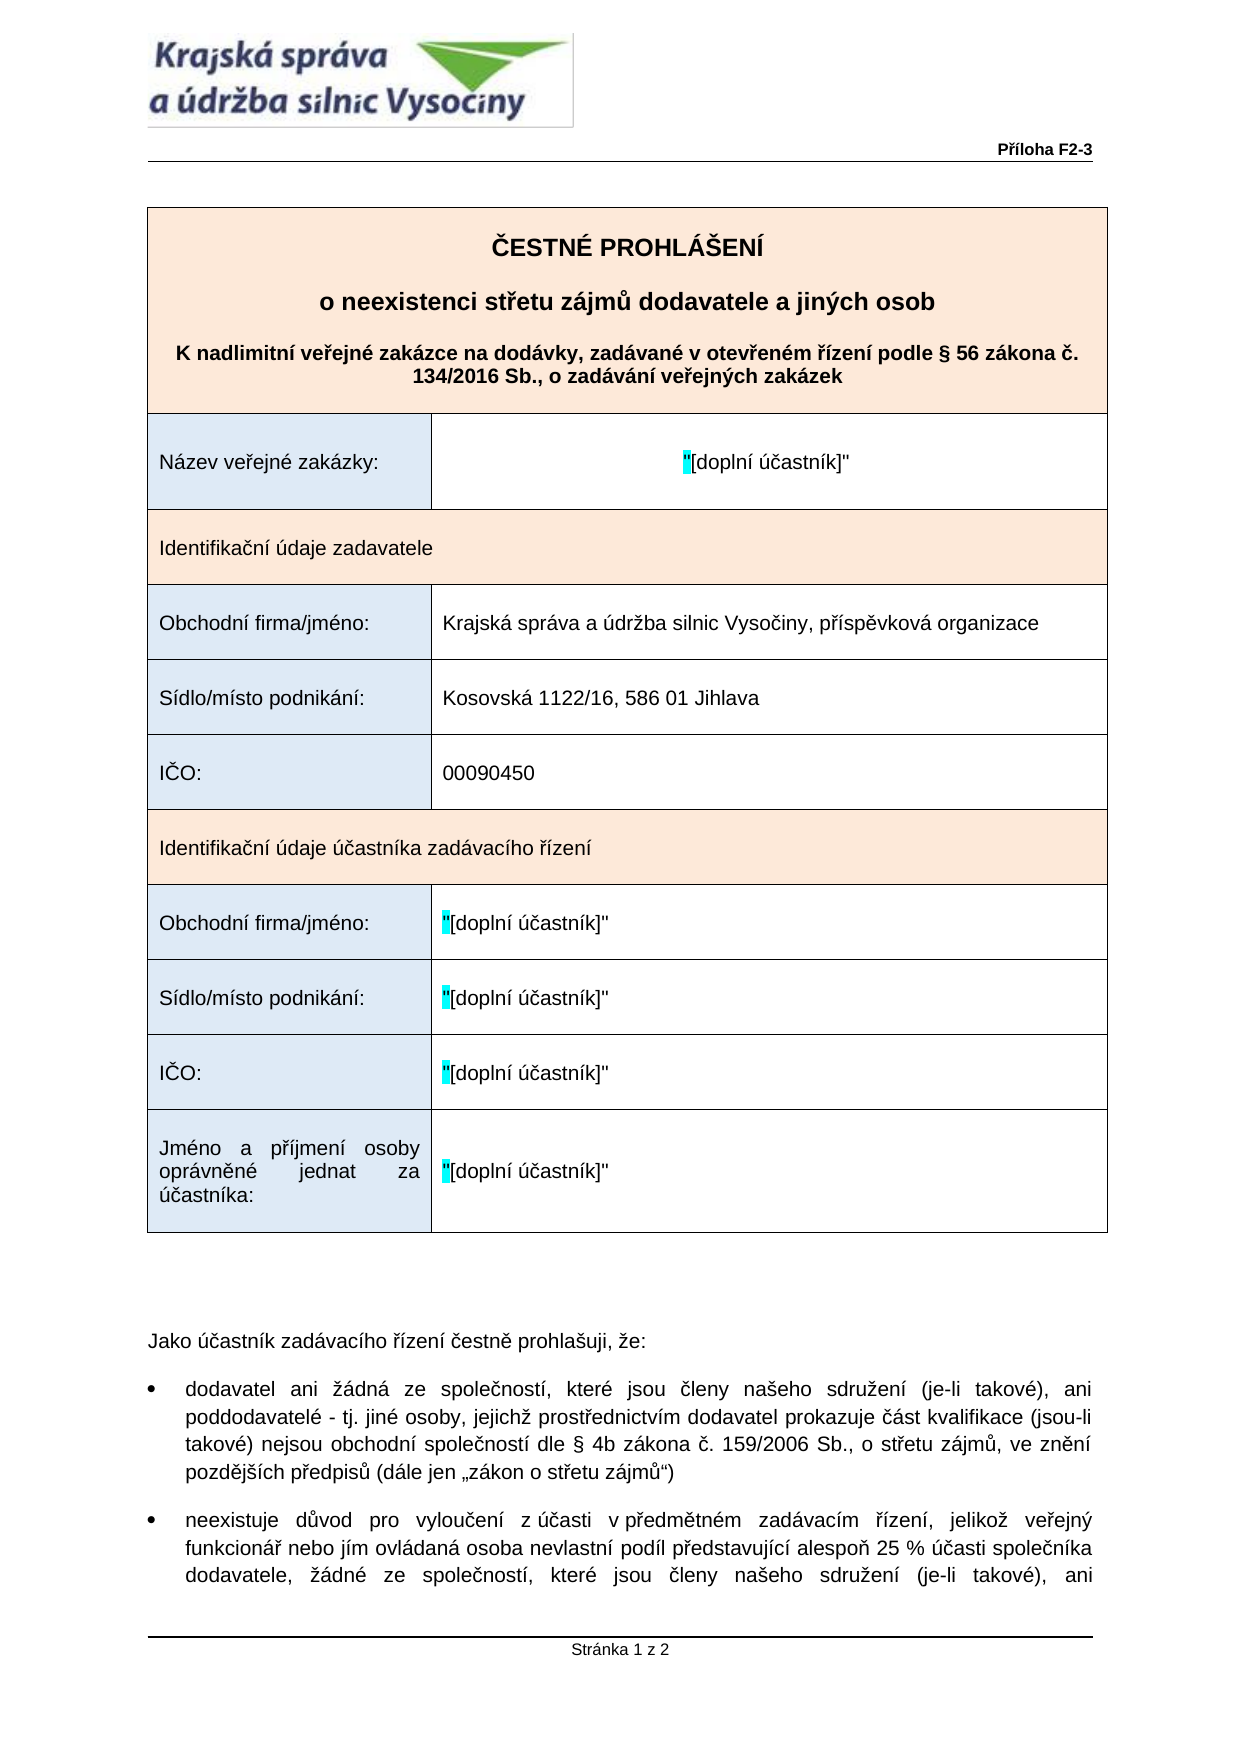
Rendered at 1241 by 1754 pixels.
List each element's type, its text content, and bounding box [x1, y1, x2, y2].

table_cell Jméno a příjmení osoby oprávněné jednat za účastníka: [148, 1110, 431, 1232]
table_cell [432, 1110, 1107, 1232]
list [148, 1508, 1093, 1587]
table_cell [432, 414, 1107, 509]
table_cell [432, 960, 1107, 1034]
table_cell IČO: [148, 1035, 431, 1109]
text Jako účastník zadávacího řízení čestně prohlašuji, že: [148, 1329, 1093, 1353]
table_cell Obchodní firma/jméno: [148, 585, 431, 659]
table_cell Identifikační údaje zadavatele [148, 510, 1107, 584]
table_cell Krajská správa a údržba silnic Vysočiny, příspěvková organizace [432, 585, 1107, 659]
table_cell Sídlo/místo podnikání: [148, 960, 431, 1034]
table_cell [432, 885, 1107, 959]
table_cell Název veřejné zakázky: [148, 414, 431, 509]
table_cell 00090450 [432, 735, 1107, 809]
table_header ČESTNÉ PROHLÁŠENÍ o neexistenci střetu zájmů dodavatele a jiných osob K nadlimitní veřejné zakázce na dodávky, zadávané v otevřeném řízení podle § 56 zákona č. 134/2016 Sb., o zadávání veřejných zakázek [148, 208, 1107, 413]
table_cell [432, 1035, 1107, 1109]
picture [147, 33, 574, 129]
list dodavatel ani žádná ze společností, které jsou členy našeho sdružení (je-li takové), ani poddodavatelé - tj. jiné osoby, jejichž prostřednictvím dodavatel prokazuje část kvalifikace (jsou-li takové) nejsou obchodní společností dle § 4b zákona č. 159/2006 Sb., o střetu zájmů, ve znění pozdějších předpisů (dále jen „zákon o střetu zájmů“) [148, 1377, 1093, 1484]
table_cell Obchodní firma/jméno: [148, 885, 431, 959]
table_cell Identifikační údaje účastníka zadávacího řízení [148, 810, 1107, 884]
table_cell Sídlo/místo podnikání: [148, 660, 431, 734]
table_cell Kosovská 1122/16, 586 01 Jihlava [432, 660, 1107, 734]
table_cell IČO: [148, 735, 431, 809]
